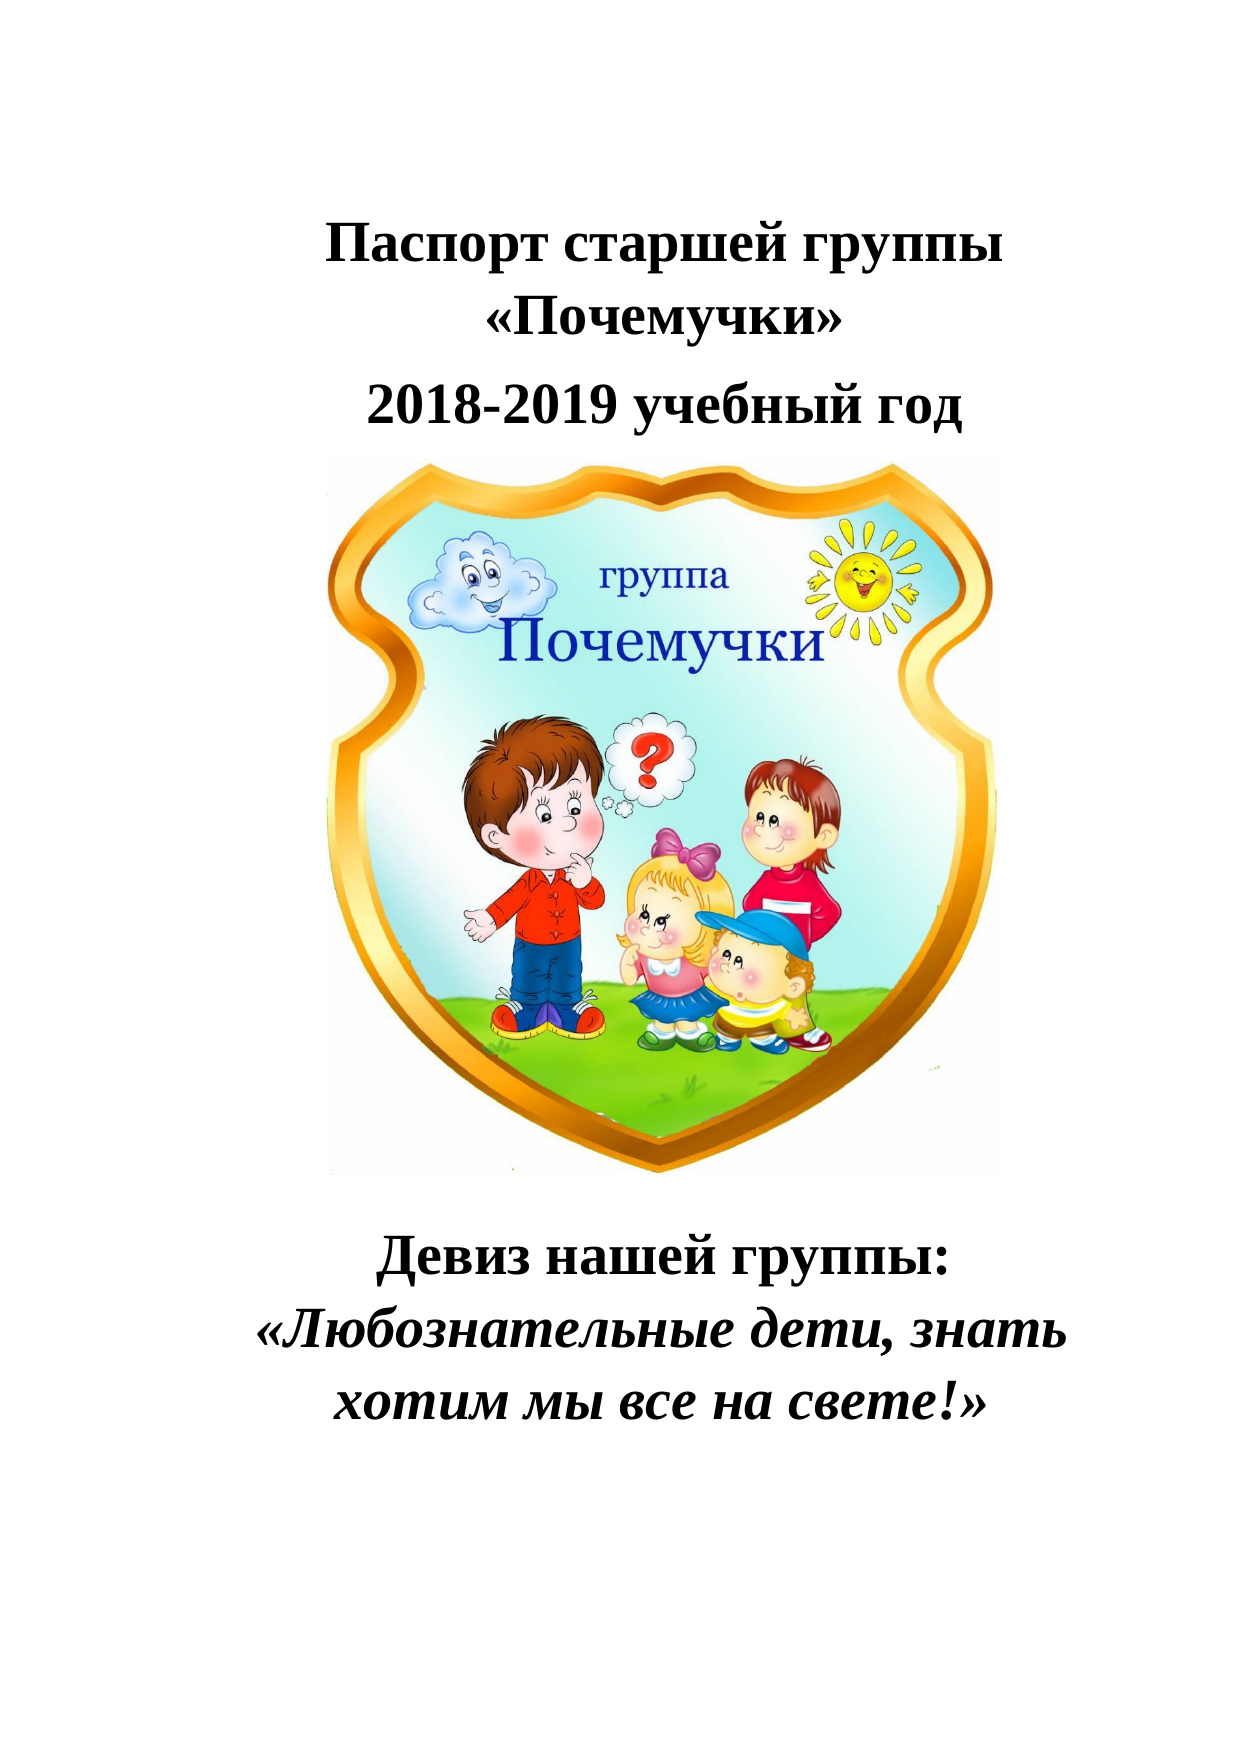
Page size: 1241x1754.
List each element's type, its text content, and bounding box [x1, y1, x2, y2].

picture [326, 459, 1000, 1175]
text 2018-2019 учебный год [177, 369, 1152, 436]
text Паспорт старшей группы «Почемучки» [177, 207, 1152, 347]
text Девиз нашей группы: «Любознательные дети, знать хотим мы все на свете!» [177, 1220, 1152, 1432]
